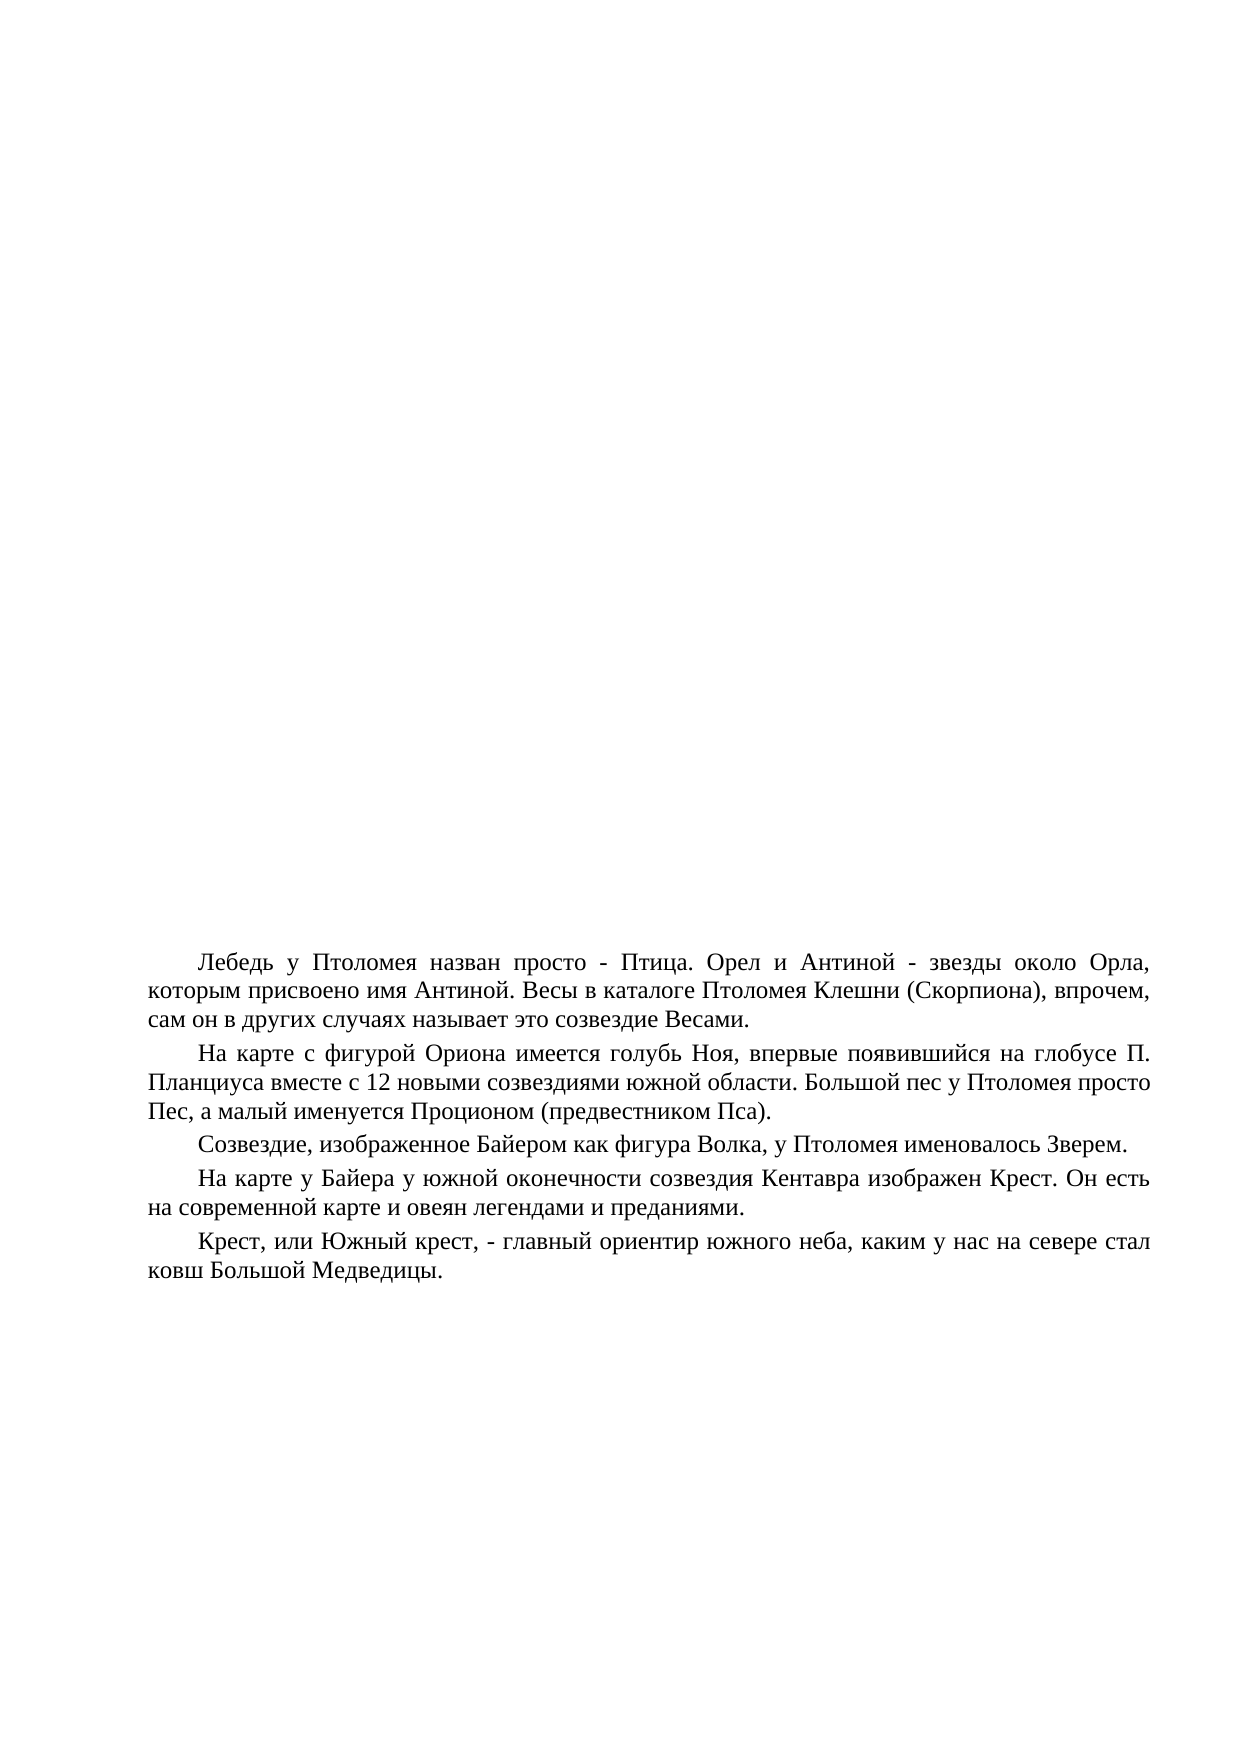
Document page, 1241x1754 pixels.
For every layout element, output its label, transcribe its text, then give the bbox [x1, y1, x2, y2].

text Созвездие, изображенное Байером как фигура Волка, у Птоломея именовалось Зверем. [148, 1129, 1152, 1158]
text Лебедь у Птоломея назван просто - Птица. Орел и Антиной - звезды около Орла, которым присвоено имя Антиной. Весы в каталоге Птоломея Клешни (Скорпиона), впрочем, сам он в других случаях называет это созвездие Весами. [148, 947, 1152, 1033]
text Крест, или Южный крест, - главный ориентир южного неба, каким у нас на севере стал ковш Большой Медведицы. [148, 1226, 1152, 1283]
text На карте с фигурой Ориона имеется голубь Ноя, впервые появившийся на глобусе П. Планциуса вместе с 12 новыми созвездиями южной области. Большой пес у Птоломея просто Пес, а малый именуется Проционом (предвестником Пса). [148, 1038, 1152, 1124]
text На карте у Байера у южной оконечности созвездия Кентавра изображен Крест. Он есть на современной карте и овеян легендами и преданиями. [148, 1163, 1152, 1221]
